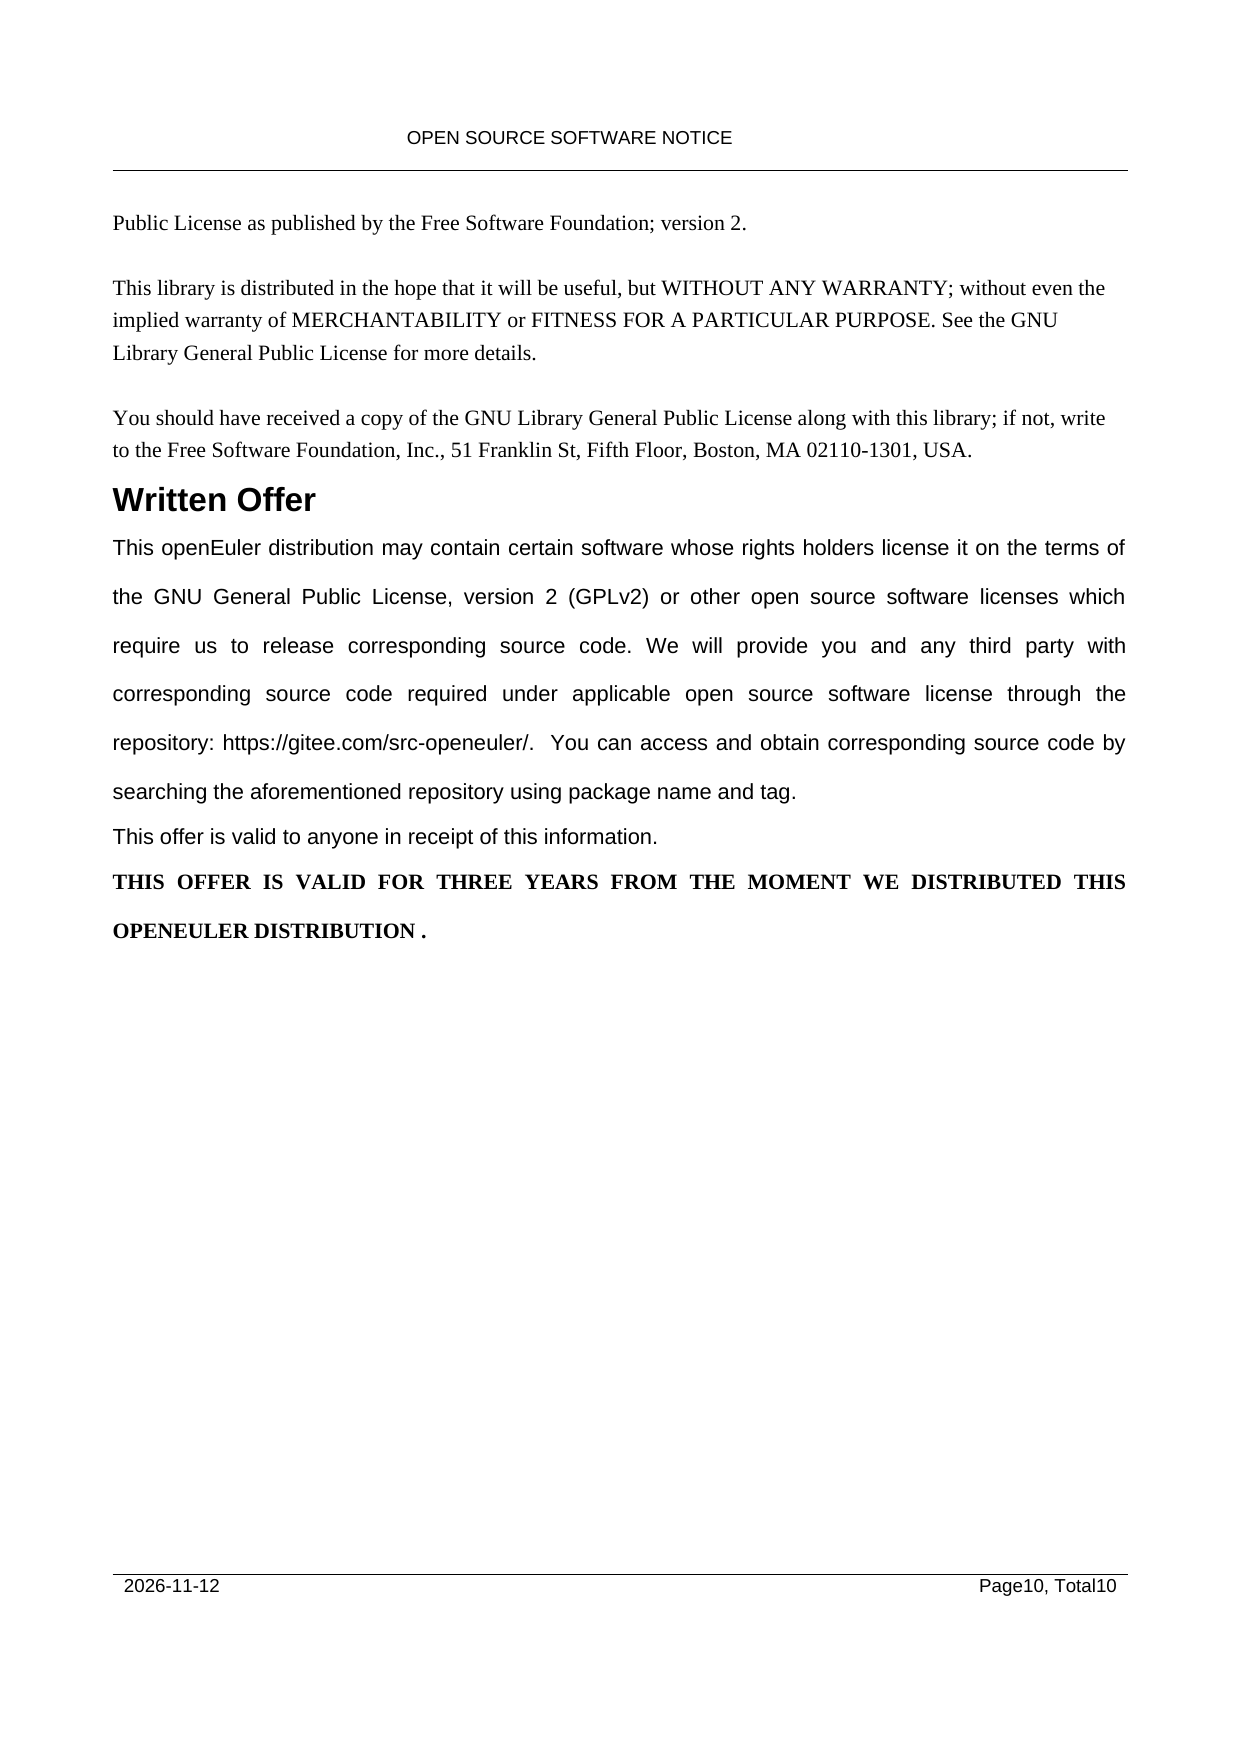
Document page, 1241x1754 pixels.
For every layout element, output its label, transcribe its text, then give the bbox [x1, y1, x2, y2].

text THIS OFFER IS VALID FOR THREE YEARS FROM THE MOMENT WE DISTRIBUTED THIS OPENEULER DISTRIBUTION . [112, 865, 1128, 947]
text Written Offer [112, 466, 1128, 531]
text This openEuler distribution may contain certain software whose rights holders license it on the terms of the GNU General Public License, version 2 (GPLv2) or other open source software licenses which require us to release corresponding source code. We will provide you and any third party with corresponding source code required under applicable open source software license through the repository: https://gitee.com/src-openeuler/. You can access and obtain corresponding source code by searching the aforementioned repository using package name and tag. [112, 531, 1128, 808]
text This offer is valid to anyone in receipt of this information. [112, 820, 1128, 853]
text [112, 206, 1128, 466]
